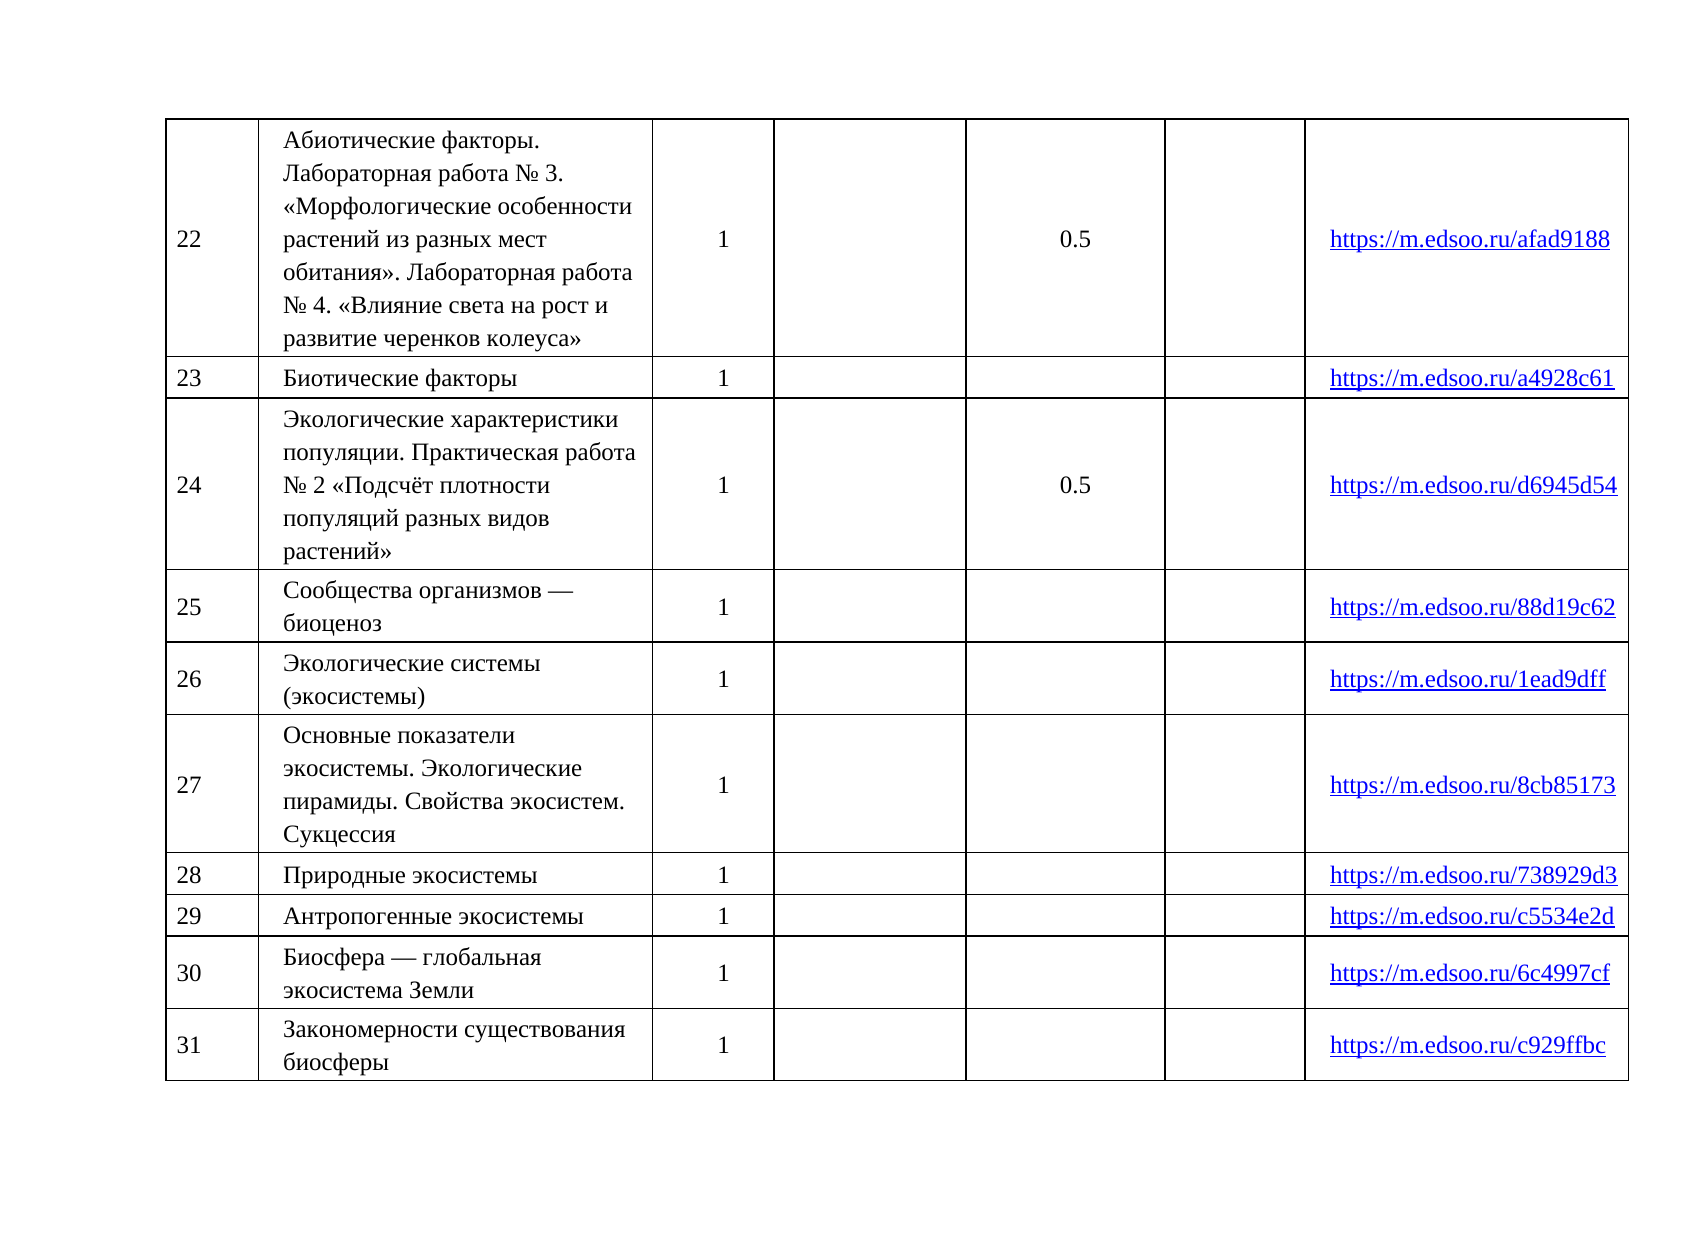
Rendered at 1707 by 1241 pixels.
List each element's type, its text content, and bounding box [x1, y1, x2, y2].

table_cell [775, 570, 965, 641]
table_cell https://m.edsoo.ru/c5534e2d [1306, 895, 1628, 935]
table_cell Биотические факторы [259, 357, 652, 397]
table_cell 0.5 [967, 399, 1164, 569]
table_cell [775, 937, 965, 1007]
table_cell 22 [167, 120, 258, 356]
table_cell 1 [653, 1009, 773, 1080]
table_cell 26 [167, 643, 258, 713]
table_cell https://m.edsoo.ru/1ead9dff [1306, 643, 1628, 713]
table_cell [1166, 1009, 1304, 1080]
table_cell Экологические характеристики популяции. Практическая работа № 2 «Подсчёт плотности популяций разных видов растений» [259, 399, 652, 569]
table_cell Закономерности существования биосферы [259, 1009, 652, 1080]
table_cell 1 [653, 120, 773, 356]
table_cell 27 [167, 715, 258, 852]
table_cell https://m.edsoo.ru/6c4997cf [1306, 937, 1628, 1007]
table_cell https://m.edsoo.ru/c929ffbc [1306, 1009, 1628, 1080]
table_cell [775, 895, 965, 935]
table_cell [775, 715, 965, 852]
table_cell 23 [167, 357, 258, 397]
table_cell 25 [167, 570, 258, 641]
table_cell Экологические системы (экосистемы) [259, 643, 652, 713]
table_cell 1 [653, 937, 773, 1007]
table_cell [1166, 715, 1304, 852]
table_cell [775, 120, 965, 356]
table_cell [967, 357, 1164, 397]
table_cell Антропогенные экосистемы [259, 895, 652, 935]
table_cell [1166, 399, 1304, 569]
table_cell Основные показатели экосистемы. Экологические пирамиды. Свойства экосистем. Сукцессия [259, 715, 652, 852]
table_cell [1166, 853, 1304, 893]
table_cell 1 [653, 643, 773, 713]
table_cell 28 [167, 853, 258, 893]
table_cell [967, 895, 1164, 935]
table_cell https://m.edsoo.ru/a4928c61 [1306, 357, 1628, 397]
table_cell [967, 570, 1164, 641]
table_cell [775, 357, 965, 397]
table_cell [967, 715, 1164, 852]
table_cell 24 [167, 399, 258, 569]
table_cell 29 [167, 895, 258, 935]
table_cell [967, 853, 1164, 893]
table_cell [775, 853, 965, 893]
table_cell 1 [653, 895, 773, 935]
table_cell https://m.edsoo.ru/afad9188 [1306, 120, 1628, 356]
table_cell Сообщества организмов — биоценоз [259, 570, 652, 641]
table_cell https://m.edsoo.ru/8cb85173 [1306, 715, 1628, 852]
table_cell Природные экосистемы [259, 853, 652, 893]
table_cell [1166, 895, 1304, 935]
table_cell [1166, 937, 1304, 1007]
table_cell 31 [167, 1009, 258, 1080]
table_cell 1 [653, 853, 773, 893]
table_cell 30 [167, 937, 258, 1007]
table_cell https://m.edsoo.ru/738929d3 [1306, 853, 1628, 893]
table_cell [967, 1009, 1164, 1080]
table_cell https://m.edsoo.ru/88d19c62 [1306, 570, 1628, 641]
table_cell [775, 399, 965, 569]
table_cell 1 [653, 570, 773, 641]
table_cell [967, 643, 1164, 713]
table_cell [1166, 643, 1304, 713]
table_cell 1 [653, 357, 773, 397]
table_cell [1166, 357, 1304, 397]
table_cell Абиотические факторы. Лабораторная работа № 3. «Морфологические особенности растений из разных мест обитания». Лабораторная работа № 4. «Влияние света на рост и развитие черенков колеуса» [259, 120, 652, 356]
table_cell [1166, 120, 1304, 356]
table_cell 0.5 [967, 120, 1164, 356]
table_cell 1 [653, 715, 773, 852]
table_cell [967, 937, 1164, 1007]
table_cell 1 [653, 399, 773, 569]
table_cell [775, 1009, 965, 1080]
table_cell Биосфера — глобальная экосистема Земли [259, 937, 652, 1007]
table_cell [775, 643, 965, 713]
table_cell https://m.edsoo.ru/d6945d54 [1306, 399, 1628, 569]
table_cell [1166, 570, 1304, 641]
